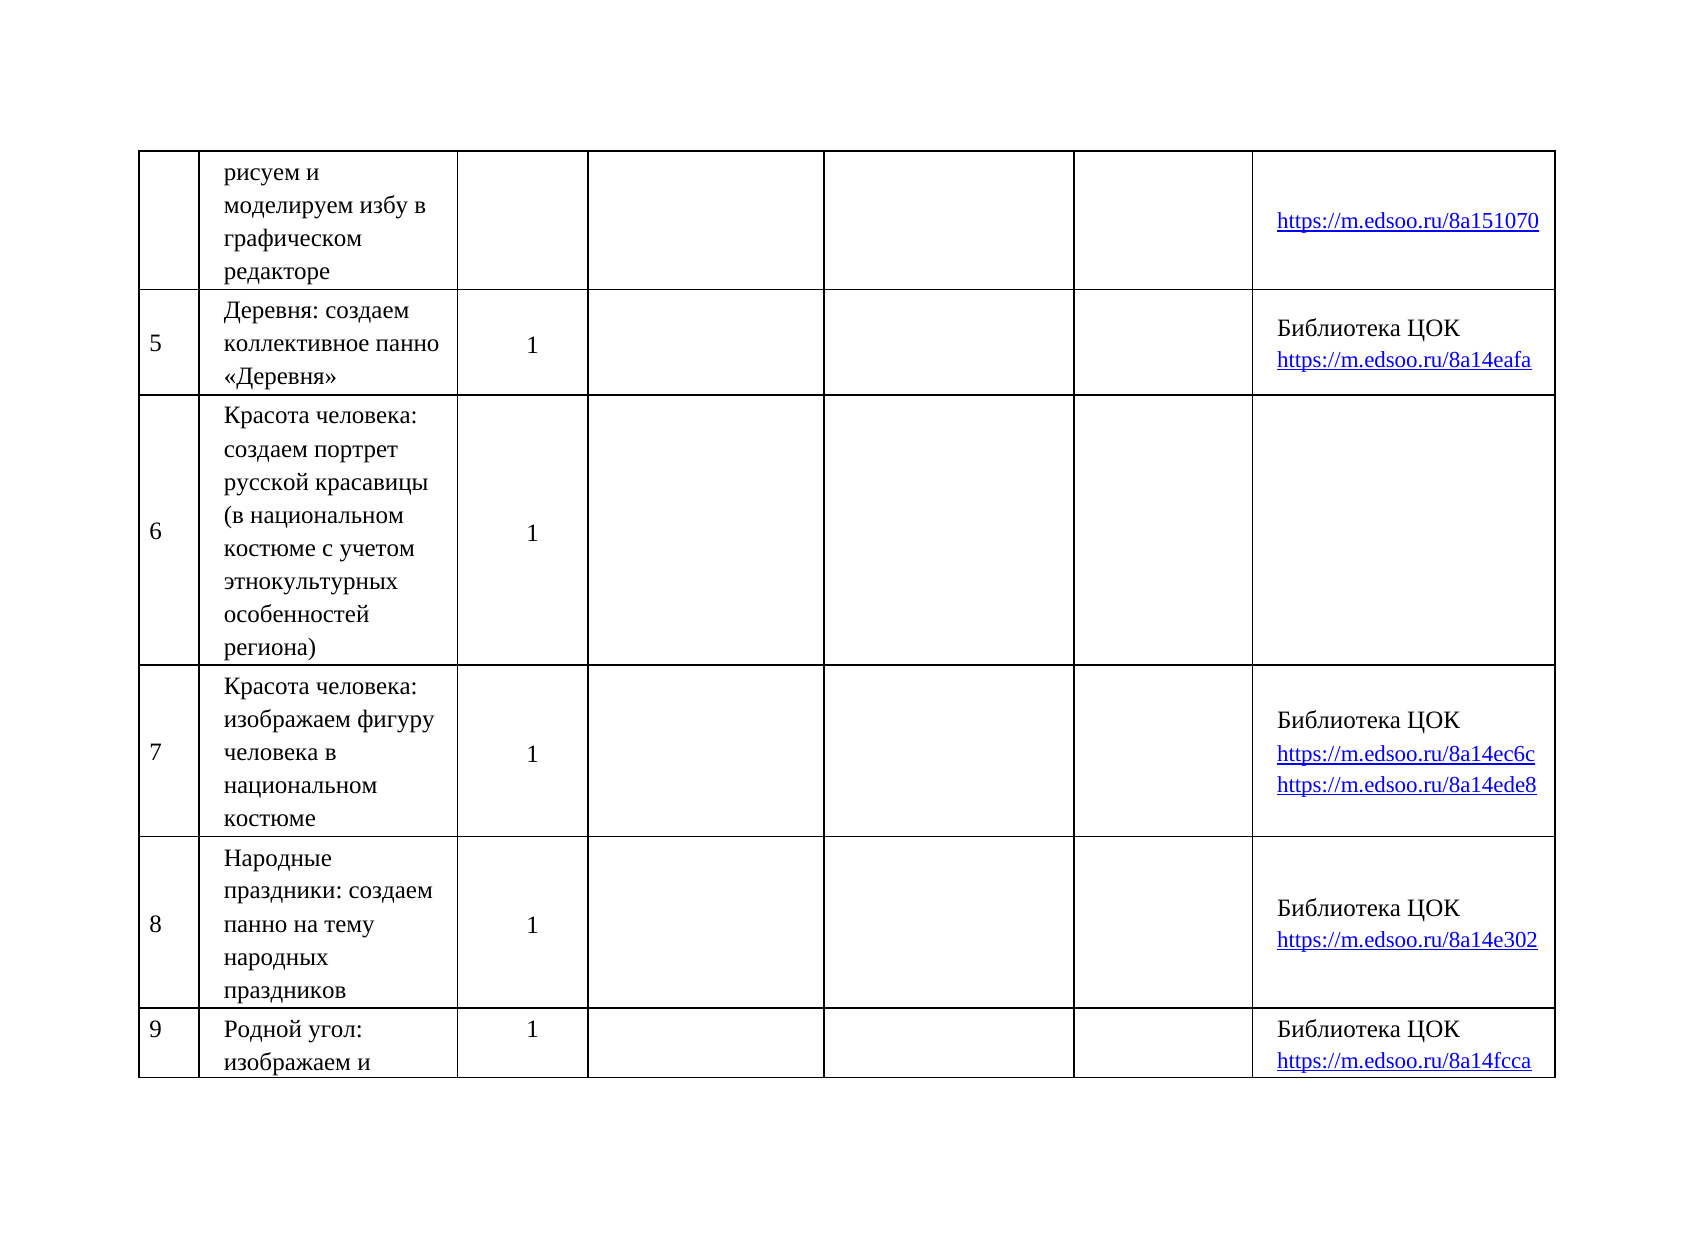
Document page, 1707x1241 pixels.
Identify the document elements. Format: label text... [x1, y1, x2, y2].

table_cell [825, 152, 1073, 288]
table_cell [1075, 396, 1252, 664]
table_cell Библиотека ЦОК https://m.edsoo.ru/8a14ec6c https://m.edsoo.ru/8a14ede8 [1253, 666, 1554, 836]
table_cell [825, 666, 1073, 836]
table_cell [1075, 666, 1252, 836]
table_cell [589, 152, 823, 288]
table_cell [200, 152, 457, 288]
table_cell [589, 837, 823, 1007]
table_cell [200, 1009, 457, 1077]
table_cell [589, 396, 823, 664]
table_cell [1075, 837, 1252, 1007]
table_cell [825, 837, 1073, 1007]
table_cell [1075, 1009, 1252, 1077]
table_cell [589, 1009, 823, 1077]
table_cell Деревня: создаем коллективное панно «Деревня» [200, 290, 457, 394]
table_cell [1075, 290, 1252, 394]
table_cell [589, 290, 823, 394]
table_cell 1 [458, 396, 587, 664]
table_cell Библиотека ЦОК https://m.edsoo.ru/8a14eafa [1253, 290, 1554, 394]
table_cell [1075, 152, 1252, 288]
table_cell 1 [458, 666, 587, 836]
table_cell 4 [140, 152, 198, 288]
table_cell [1253, 152, 1554, 288]
table_cell 7 [140, 666, 198, 836]
table_cell Народные праздники: создаем панно на тему народных праздников [200, 837, 457, 1007]
table_cell 1 [458, 290, 587, 394]
table_cell [825, 1009, 1073, 1077]
table_cell 1 [458, 837, 587, 1007]
table_cell [825, 290, 1073, 394]
table_cell [589, 666, 823, 836]
table_cell [1253, 396, 1554, 664]
table_cell Библиотека ЦОК https://m.edsoo.ru/8a14e302 [1253, 837, 1554, 1007]
table_cell 9 [140, 1009, 198, 1077]
table_cell [825, 396, 1073, 664]
table_cell 6 [140, 396, 198, 664]
table_cell Красота человека: изображаем фигуру человека в национальном костюме [200, 666, 457, 836]
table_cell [1253, 1009, 1554, 1077]
table_cell 1 [458, 152, 587, 288]
table_cell 1 [458, 1009, 587, 1077]
table_cell 5 [140, 290, 198, 394]
table_cell 8 [140, 837, 198, 1007]
table_cell Красота человека: создаем портрет русской красавицы (в национальном костюме с учетом этнокультурных особенностей региона) [200, 396, 457, 664]
